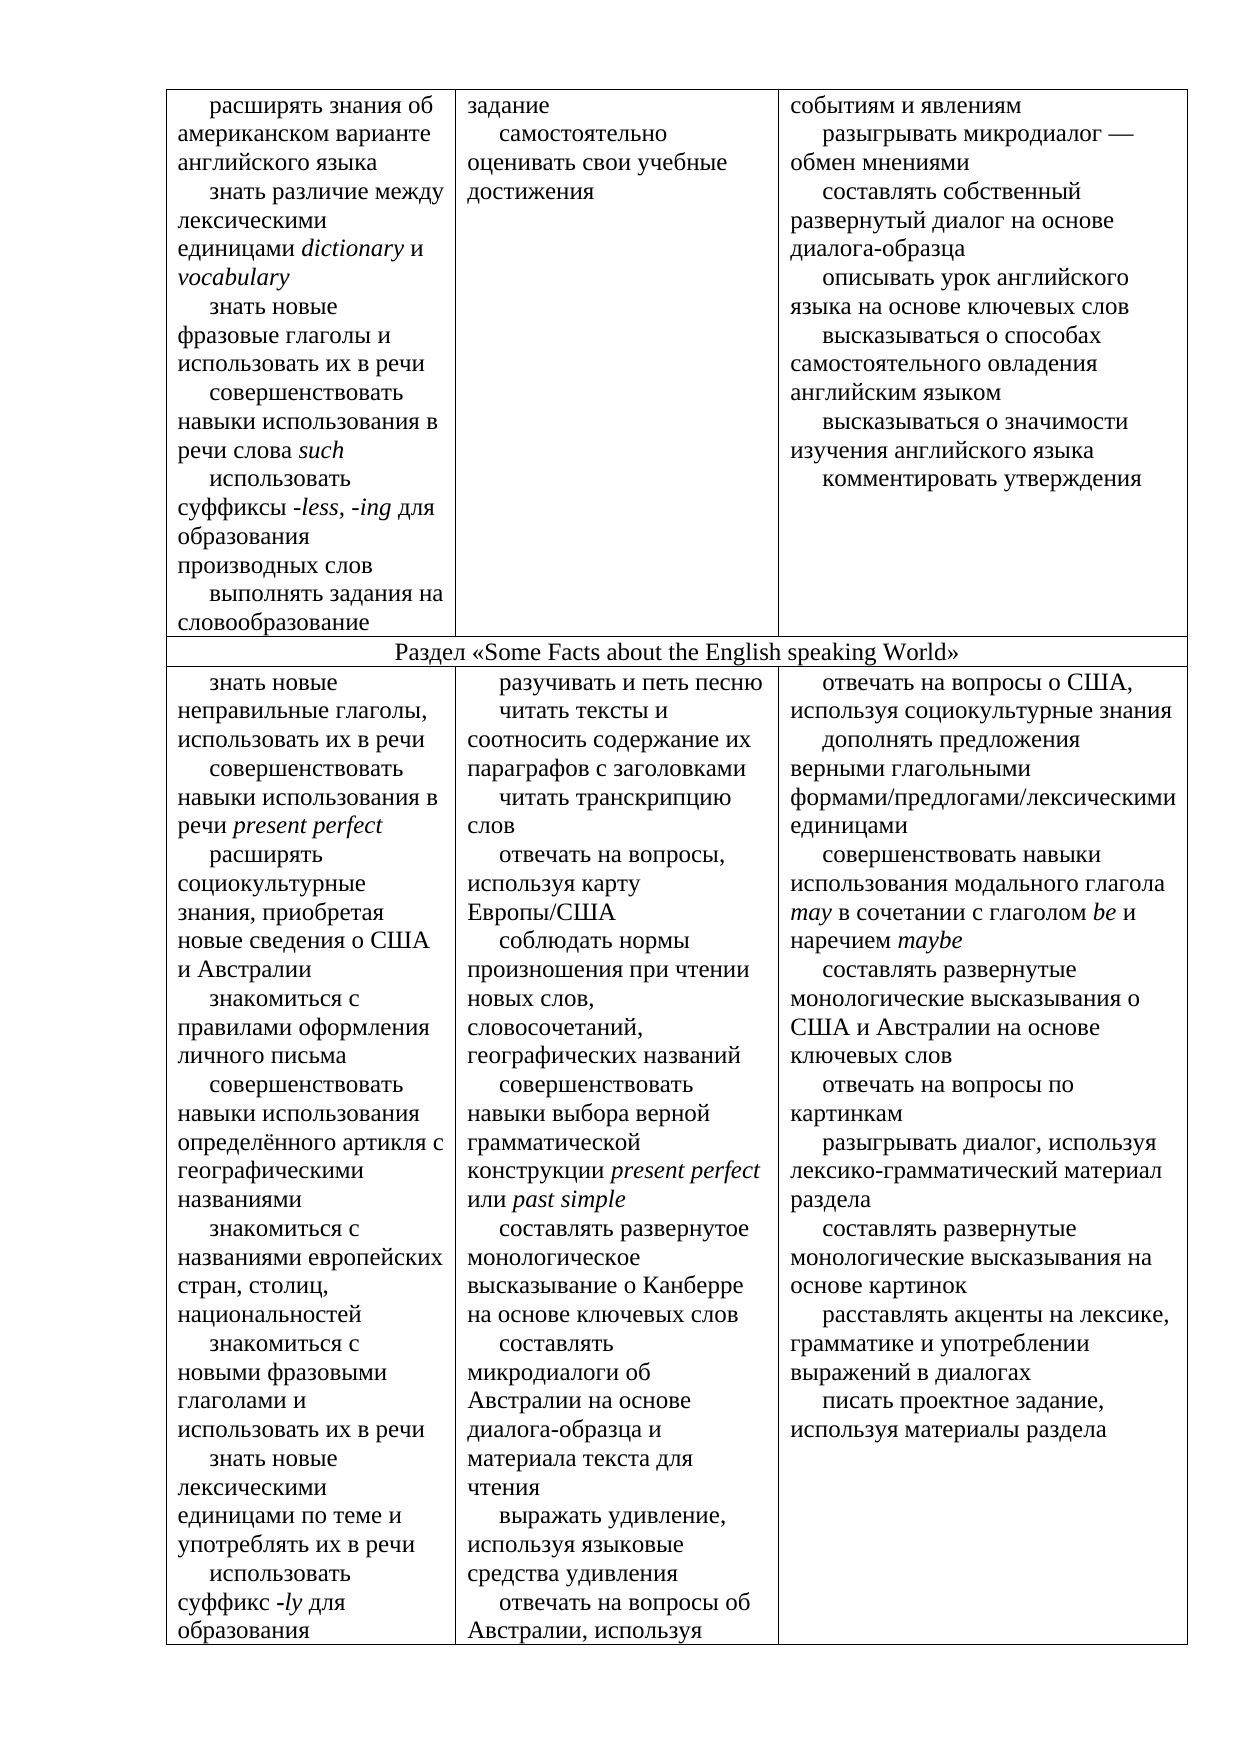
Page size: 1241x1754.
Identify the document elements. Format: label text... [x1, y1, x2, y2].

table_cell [456, 667, 778, 1644]
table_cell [167, 90, 455, 636]
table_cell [167, 667, 455, 1644]
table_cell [456, 90, 778, 636]
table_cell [779, 90, 1187, 636]
table_cell Раздел «Sоme Facts about the English speaking World» [167, 637, 1187, 666]
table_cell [779, 667, 1187, 1644]
